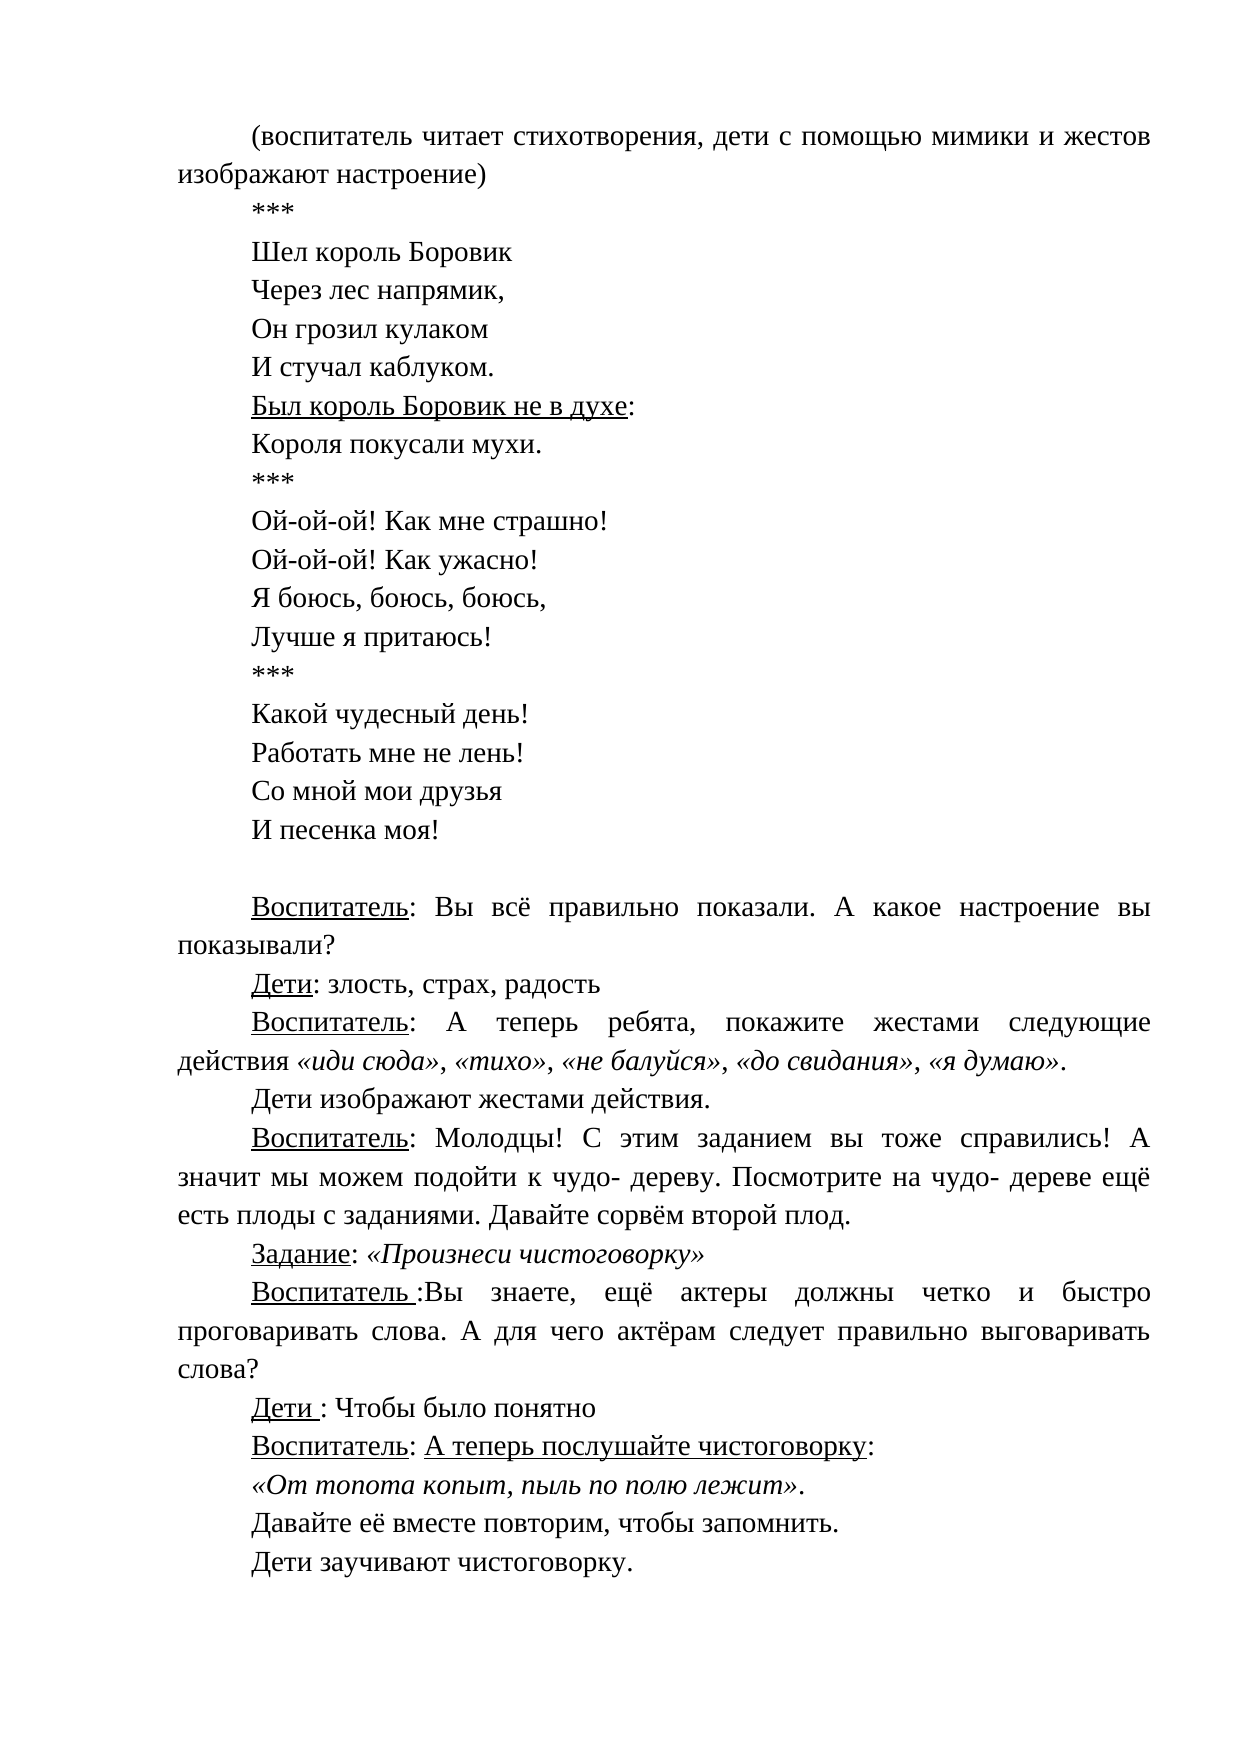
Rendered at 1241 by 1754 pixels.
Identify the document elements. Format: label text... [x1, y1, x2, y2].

text Дети заучивают чистоговорку. [177, 1544, 1152, 1578]
text Воспитатель: Вы всё правильно показали. А какое настроение вы показывали? [177, 889, 1152, 961]
text Какой чудесный день! [177, 696, 1152, 730]
text Был король Боровик не в духе: [177, 388, 1152, 421]
text *** [177, 195, 1152, 229]
text Ой-ой-ой! Как мне страшно! [177, 503, 1152, 537]
text Воспитатель :Вы знаете, ещё актеры должны четко и быстро проговаривать слова. А для чего актёрам следует правильно выговаривать слова? [177, 1274, 1152, 1385]
text Со мной мои друзья [177, 773, 1152, 807]
text Шел король Боровик [177, 234, 1152, 267]
text Я боюсь, боюсь, боюсь, [177, 581, 1152, 614]
text И песенка моя! [177, 812, 1152, 845]
text Воспитатель: Молодцы! С этим заданием вы тоже справились! А значит мы можем подойти к чудо- дереву. Посмотрите на чудо- дереве ещё есть плоды с заданиями. Давайте сорвём второй плод. [177, 1120, 1152, 1231]
text «От топота копыт, пыль по полю лежит». [177, 1467, 1152, 1501]
text Короля покусали мухи. [177, 426, 1152, 460]
text Задание: «Произнеси чистоговорку» [177, 1236, 1152, 1269]
text Работать мне не лень! [177, 735, 1152, 768]
text Воспитатель: А теперь послушайте чистоговорку: [177, 1428, 1152, 1462]
text Ой-ой-ой! Как ужасно! [177, 542, 1152, 576]
text Дети изображают жестами действия. [177, 1082, 1152, 1115]
text Давайте её вместе повторим, чтобы запомнить. [177, 1506, 1152, 1539]
text (воспитатель читает стихотворения, дети с помощью мимики и жестов изображают настроение) [177, 118, 1152, 190]
text Воспитатель: А теперь ребята, покажите жестами следующие действия «иди сюда», «тихо», «не балуйся», «до свидания», «я думаю». [177, 1004, 1152, 1077]
text *** [177, 658, 1152, 691]
text Он грозил кулаком [177, 311, 1152, 344]
text *** [177, 465, 1152, 498]
text Дети: злость, страх, радость [177, 966, 1152, 999]
text И стучал каблуком. [177, 349, 1152, 383]
text Дети : Чтобы было понятно [177, 1390, 1152, 1423]
text Лучше я притаюсь! [177, 619, 1152, 653]
text Через лес напрямик, [177, 272, 1152, 306]
